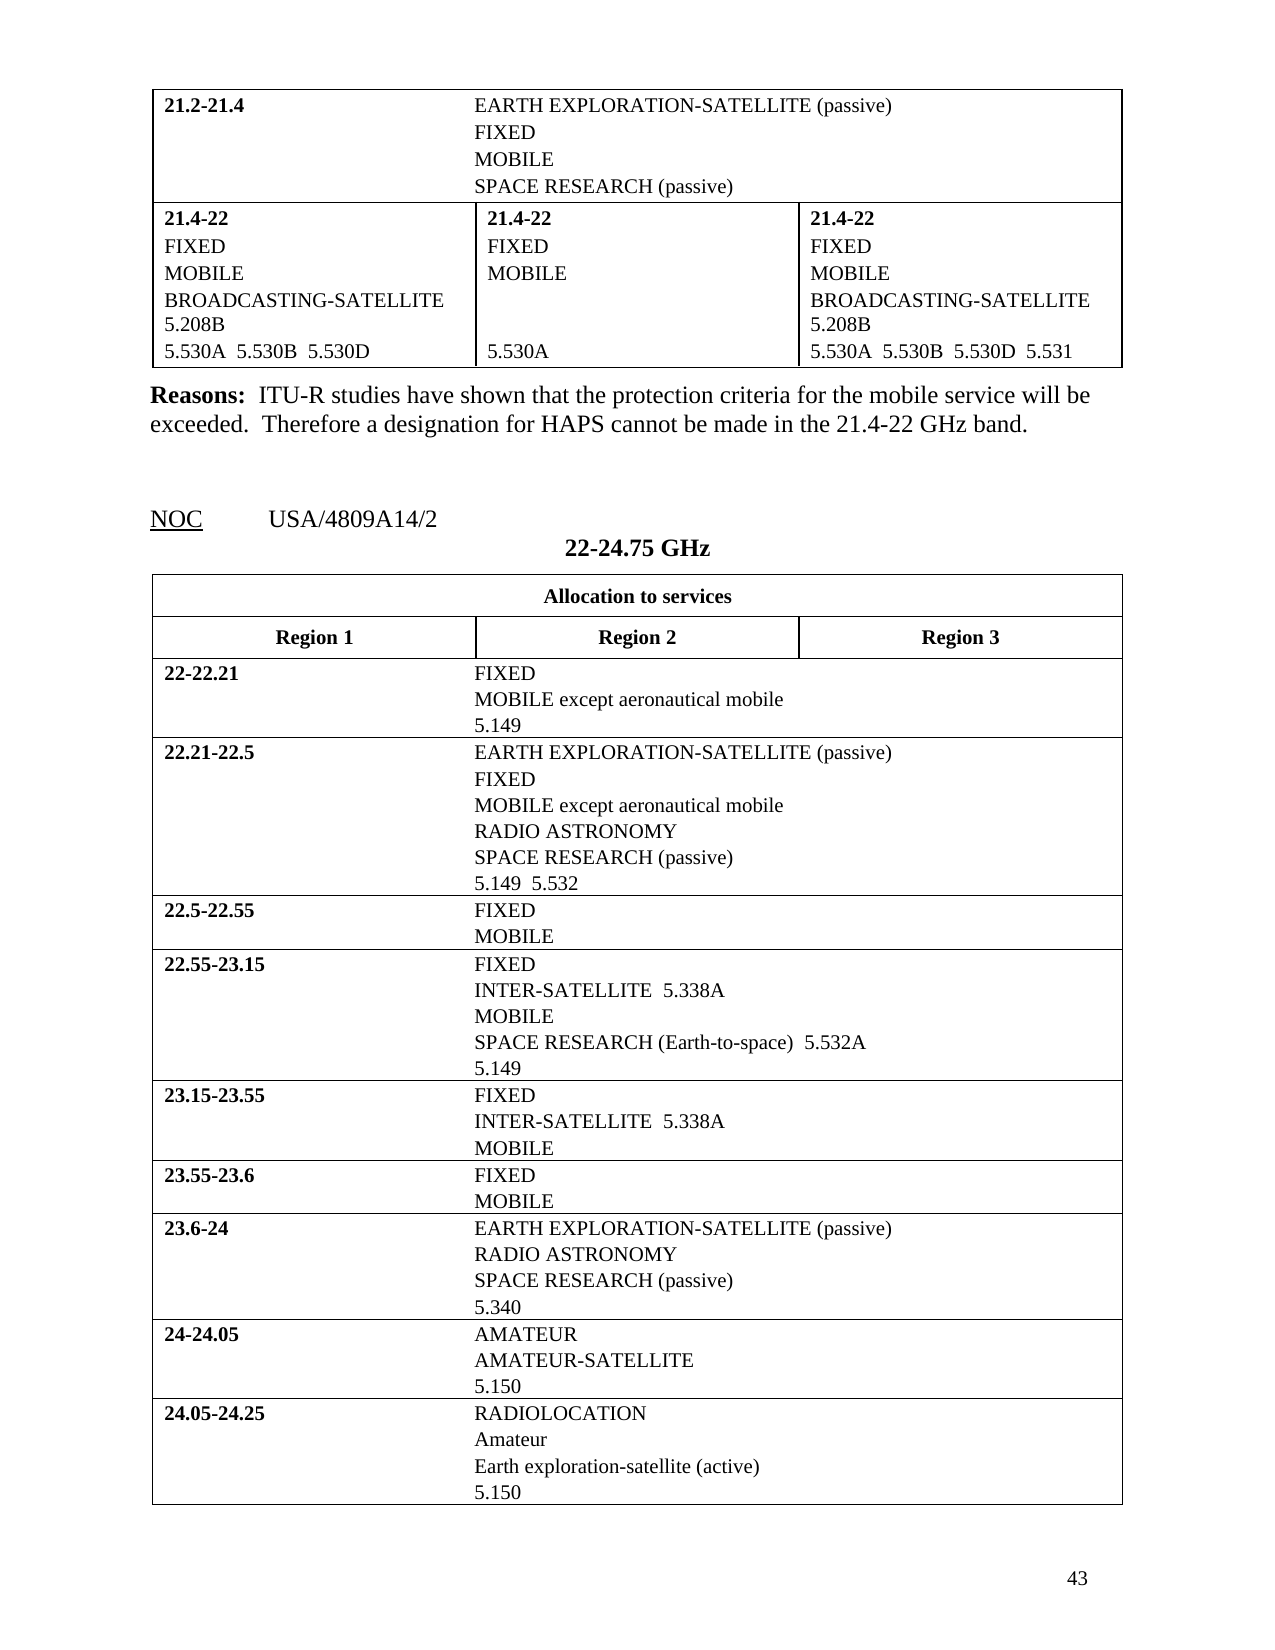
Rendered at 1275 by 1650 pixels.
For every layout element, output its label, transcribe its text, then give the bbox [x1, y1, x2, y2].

table_cell 22.5-22.55 FIXED MOBILE [153, 896, 1122, 948]
table_cell 22.21-22.5 EARTH EXPLORATION-SATELLITE (passive) FIXED MOBILE except aeronautical mobile RADIO ASTRONOMY SPACE RESEARCH (passive) 5.149 5.532 [153, 738, 1122, 895]
table_cell 21.4-22 FIXED MOBILE 5.530A [477, 203, 798, 366]
table_cell 21.4-22 FIXED MOBILE BROADCASTING-SATELLITE 5.208B 5.530A 5.530B 5.530D 5.531 [800, 203, 1121, 366]
table_cell 21.2-21.4 EARTH EXPLORATION-SATELLITE (passive) FIXED MOBILE SPACE RESEARCH (passive) [154, 90, 1121, 202]
table_cell 22.55-23.15 FIXED INTER-SATELLITE 5.338A MOBILE SPACE RESEARCH (Earth-to-space) 5.532A 5.149 [153, 950, 1122, 1080]
table_cell 23.55-23.6 FIXED MOBILE [153, 1161, 1122, 1213]
table_cell 24.05-24.25 RADIOLOCATION Amateur Earth exploration-satellite (active) 5.150 [153, 1399, 1122, 1504]
text NOC USA/4809A14/2 [150, 504, 1125, 533]
text Reasons: ITU-R studies have shown that the protection criteria for the mobile service will be exceeded. Therefore a designation for HAPS cannot be made in the 21.4-22 GHz band. [150, 380, 1125, 438]
table_cell 21.4-22 FIXED MOBILE BROADCASTING-SATELLITE 5.208B 5.530A 5.530B 5.530D [154, 203, 475, 366]
table_cell Region 1 [153, 617, 475, 658]
table_cell Region 3 [800, 617, 1122, 658]
title 22-24.75 GHz [150, 533, 1125, 562]
table_cell 24-24.05 AMATEUR AMATEUR-SATELLITE 5.150 [153, 1320, 1122, 1398]
table_cell 23.15-23.55 FIXED INTER-SATELLITE 5.338A MOBILE [153, 1081, 1122, 1160]
table_cell 22-22.21 FIXED MOBILE except aeronautical mobile 5.149 [153, 659, 1122, 737]
table_cell 23.6-24 EARTH EXPLORATION-SATELLITE (passive) RADIO ASTRONOMY SPACE RESEARCH (passive) 5.340 [153, 1214, 1122, 1319]
table_cell Region 2 [477, 617, 798, 658]
table_header Allocation to services [153, 575, 1122, 616]
